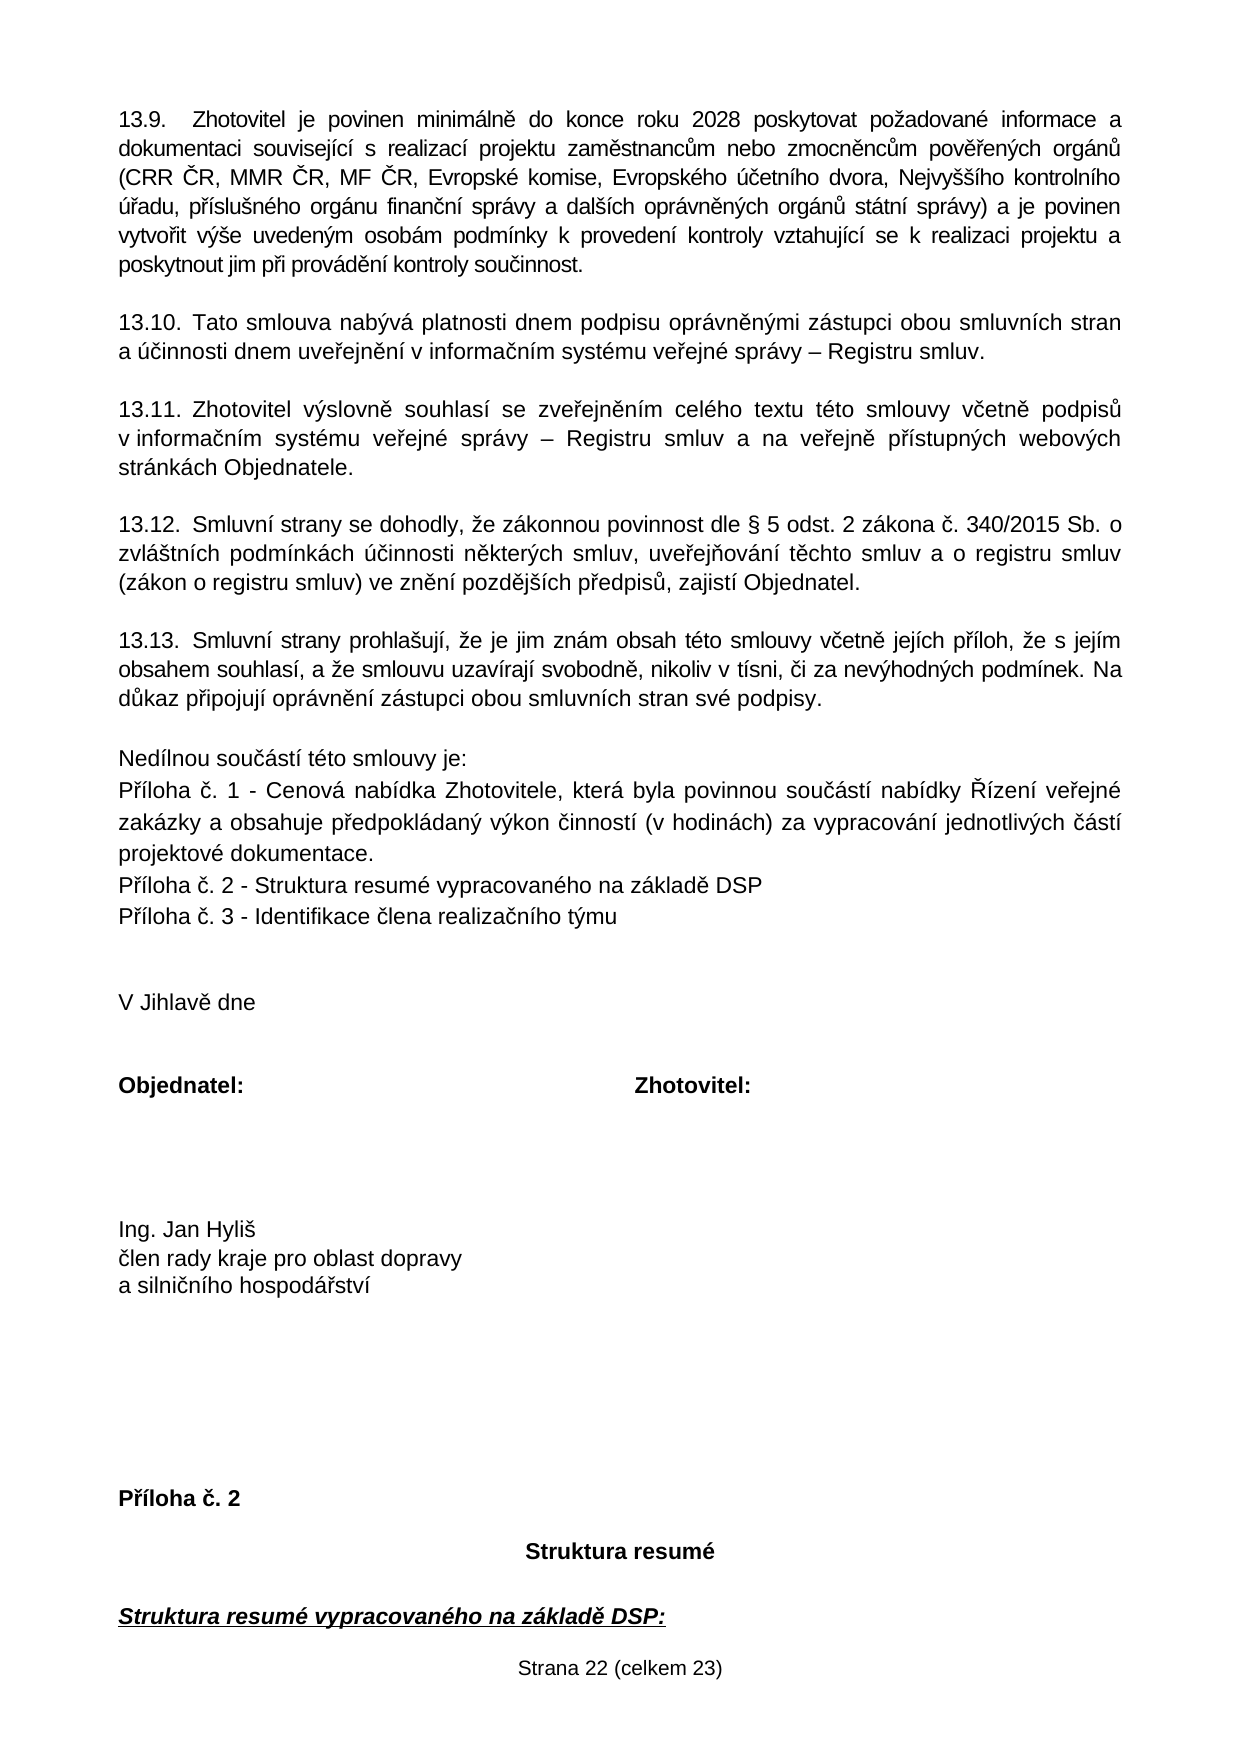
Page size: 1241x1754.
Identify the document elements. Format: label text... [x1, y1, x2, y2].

text Struktura resumé vypracovaného na základě DSP: [118, 1603, 1122, 1629]
list Smluvní strany prohlašují, že je jim znám obsah této smlouvy včetně jejích příloh, že s jejím obsahem souhlasí, a že smlouvu uzavírají svobodně, nikoliv v tísni, či za nevýhodných podmínek. Na důkaz připojují oprávnění zástupci obou smluvních stran své podpisy. [118, 627, 1122, 711]
text Příloha č. 1 - Cenová nabídka Zhotovitele, která byla povinnou součástí nabídky Řízení veřejné zakázky a obsahuje předpokládaný výkon činností (v hodinách) za vypracování jednotlivých částí projektové dokumentace. [118, 777, 1122, 866]
text Příloha č. 3 - Identifikace člena realizačního týmu [118, 903, 1122, 929]
list Smluvní strany se dohodly, že zákonnou povinnost dle § 5 odst. 2 zákona č. 340/2015 Sb. o zvláštních podmínkách účinnosti některých smluv, uveřejňování těchto smluv a o registru smluv (zákon o registru smluv) ve znění pozdějších předpisů, zajistí Objednatel. [118, 511, 1122, 596]
text člen rady kraje pro oblast dopravy [118, 1245, 1122, 1272]
text a silničního hospodářství [118, 1272, 1122, 1298]
text Ing. Jan Hyliš [118, 1216, 1122, 1243]
list Zhotovitel výslovně souhlasí se zveřejněním celého textu této smlouvy včetně podpisů v informačním systému veřejné správy – Registru smluv a na veřejně přístupných webových stránkách Objednatele. [118, 396, 1122, 480]
list Zhotovitel je povinen minimálně do konce roku 2028 poskytovat požadované informace a dokumentaci související s realizací projektu zaměstnancům nebo zmocněncům pověřených orgánů (CRR ČR, MMR ČR, MF ČR, Evropské komise, Evropského účetního dvora, Nejvyššího kontrolního úřadu, příslušného orgánu finanční správy a dalších oprávněných orgánů státní správy) a je povinen vytvořit výše uvedeným osobám podmínky k provedení kontroly vztahující se k realizaci projektu a poskytnout jim při provádění kontroly součinnost. [118, 106, 1122, 277]
list Tato smlouva nabývá platnosti dnem podpisu oprávněnými zástupci obou smluvních stran a účinnosti dnem uveřejnění v informačním systému veřejné správy – Registru smluv. [118, 309, 1122, 364]
text Struktura resumé [118, 1538, 1122, 1564]
text Příloha č. 2 - Struktura resumé vypracovaného na základě DSP [118, 872, 1122, 898]
text Nedílnou součástí této smlouvy je: [118, 745, 1122, 772]
text Příloha č. 2 [118, 1485, 1122, 1511]
text V Jihlavě dne [118, 989, 1122, 1015]
text Objednatel: Zhotovitel: [118, 1072, 1122, 1098]
